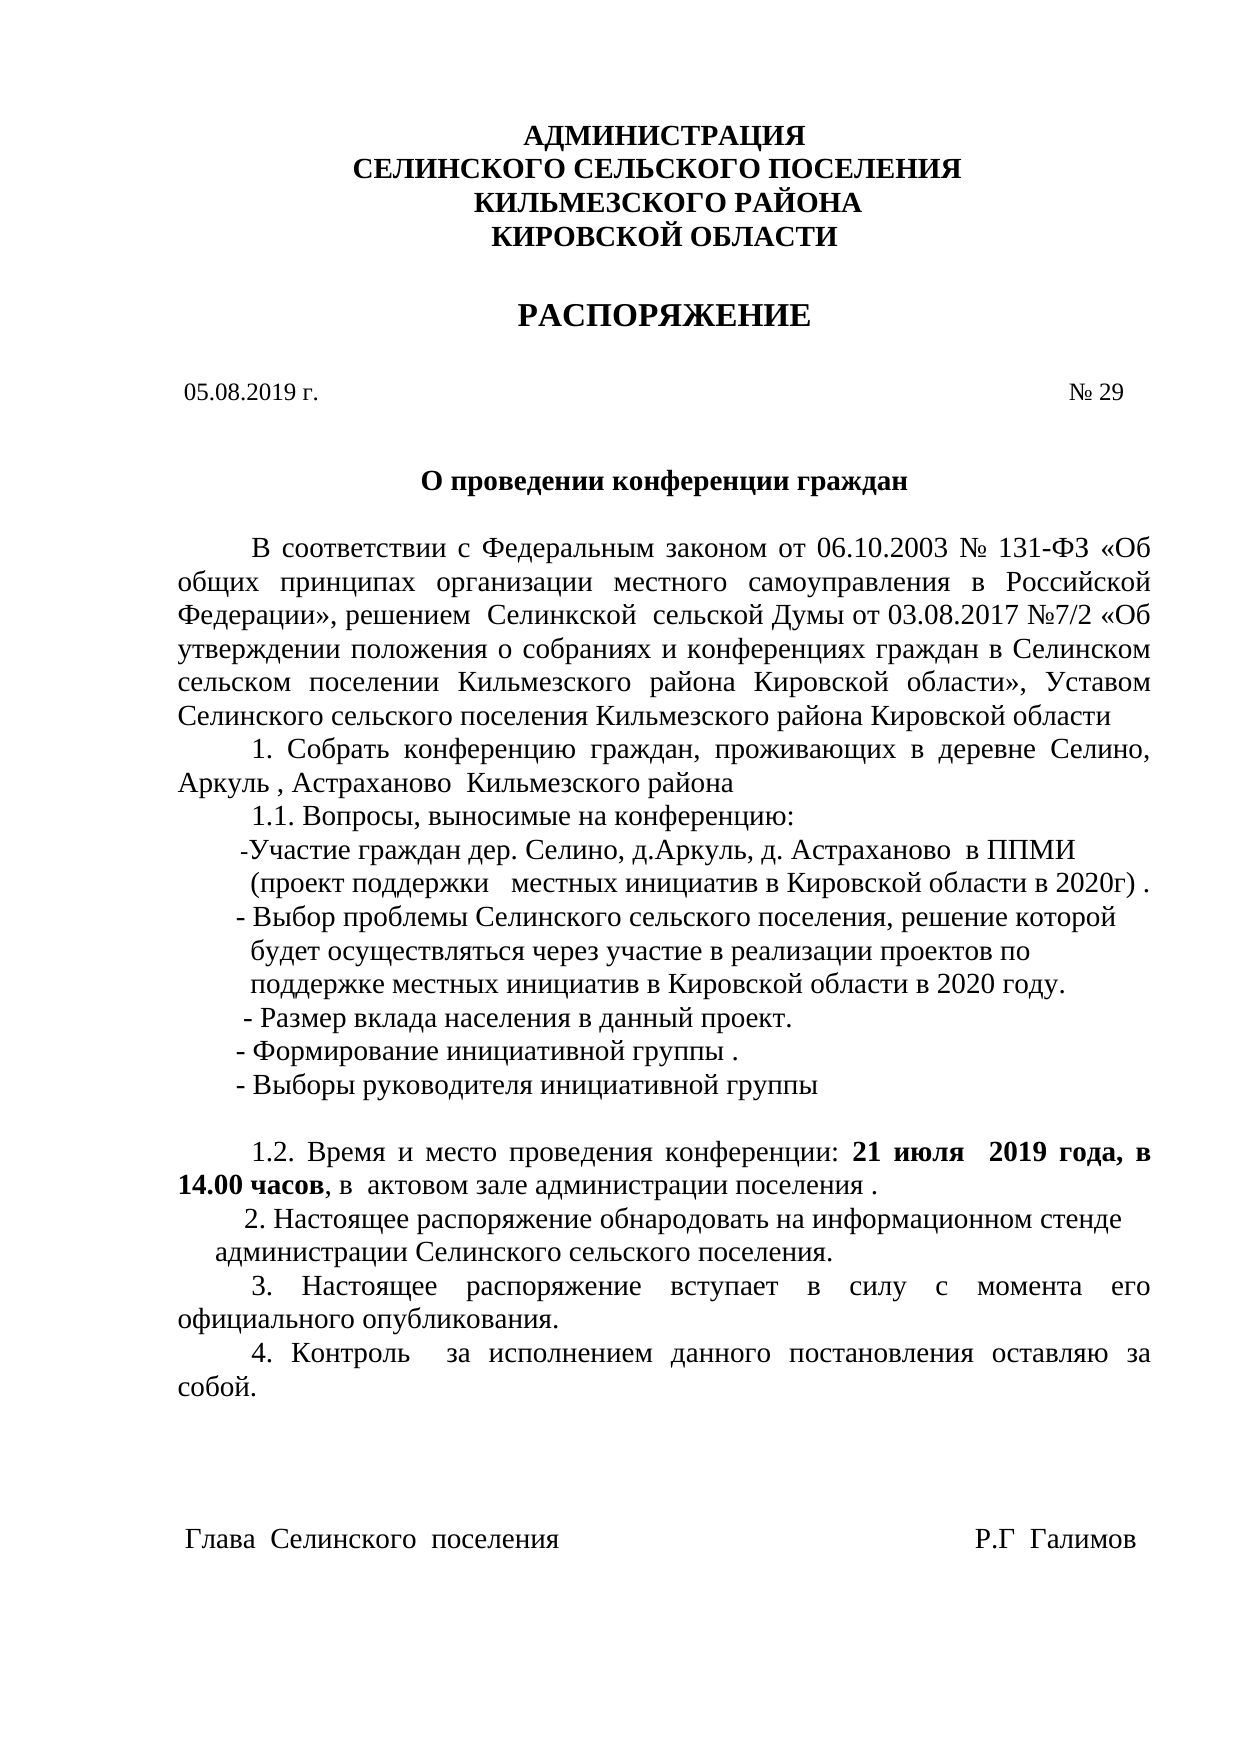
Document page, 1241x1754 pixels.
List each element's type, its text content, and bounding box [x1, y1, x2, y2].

text будет осуществляться через участие в реализации проектов по [177, 933, 1152, 966]
text АДМИНИСТРАЦИЯ [177, 118, 1152, 152]
text В соответствии с Федеральным законом от 06.10.2003 № 131-ФЗ «Об общих принципах организации местного самоуправления в Российской Федерации», решением Селинкской сельской Думы от 03.08.2017 №7/2 «Об утверждении положения о собраниях и конференциях граждан в Селинском сельском поселении Кильмезского района Кировской области», Уставом Селинского сельского поселения Кильмезского района Кировской области [177, 530, 1152, 731]
text 3. Настоящее распоряжение вступает в силу с момента его официального опубликования. [177, 1268, 1152, 1335]
text - Выбор проблемы Селинского сельского поселения, решение которой [177, 899, 1152, 933]
text О проведении конференции граждан [177, 463, 1152, 497]
text поддержке местных инициатив в Кировской области в 2020 году. [177, 966, 1152, 1000]
text - Формирование инициативной группы . [177, 1033, 1152, 1067]
text - Выборы руководителя инициативной группы [177, 1067, 1152, 1100]
text (проект поддержки местных инициатив в Кировской области в 2020г) . [177, 866, 1152, 899]
text 1.1. Вопросы, выносимые на конференцию: [177, 798, 1152, 832]
list 2. Настоящее распоряжение обнародовать на информационном стенде администрации Селинского сельского поселения. [215, 1201, 1152, 1268]
text 05.08.2019 г. № 29 [177, 377, 1152, 406]
text РАСПОРЯЖЕНИЕ [177, 295, 1152, 334]
text 1.2. Время и место проведения конференции: 21 июля 2019 года, в 14.00 часов, в актовом зале администрации поселения . [177, 1134, 1152, 1201]
text КИРОВСКОЙ ОБЛАСТИ [177, 219, 1152, 252]
text КИЛЬМЕЗСКОГО РАЙОНА [177, 185, 1152, 219]
text 1. Собрать конференцию граждан, проживающих в деревне Селино, Аркуль , Астраханово Кильмезского района [177, 731, 1152, 798]
text -Участие граждан дер. Селино, д.Аркуль, д. Астраханово в ППМИ [177, 832, 1152, 866]
text 4. Контроль за исполнением данного постановления оставляю за собой. [177, 1335, 1152, 1402]
text СЕЛИНСКОГО СЕЛЬСКОГО ПОСЕЛЕНИЯ [177, 152, 1152, 185]
text - Размер вклада населения в данный проект. [177, 1000, 1152, 1033]
text Глава Селинского поселения Р.Г Галимов [177, 1521, 1152, 1554]
